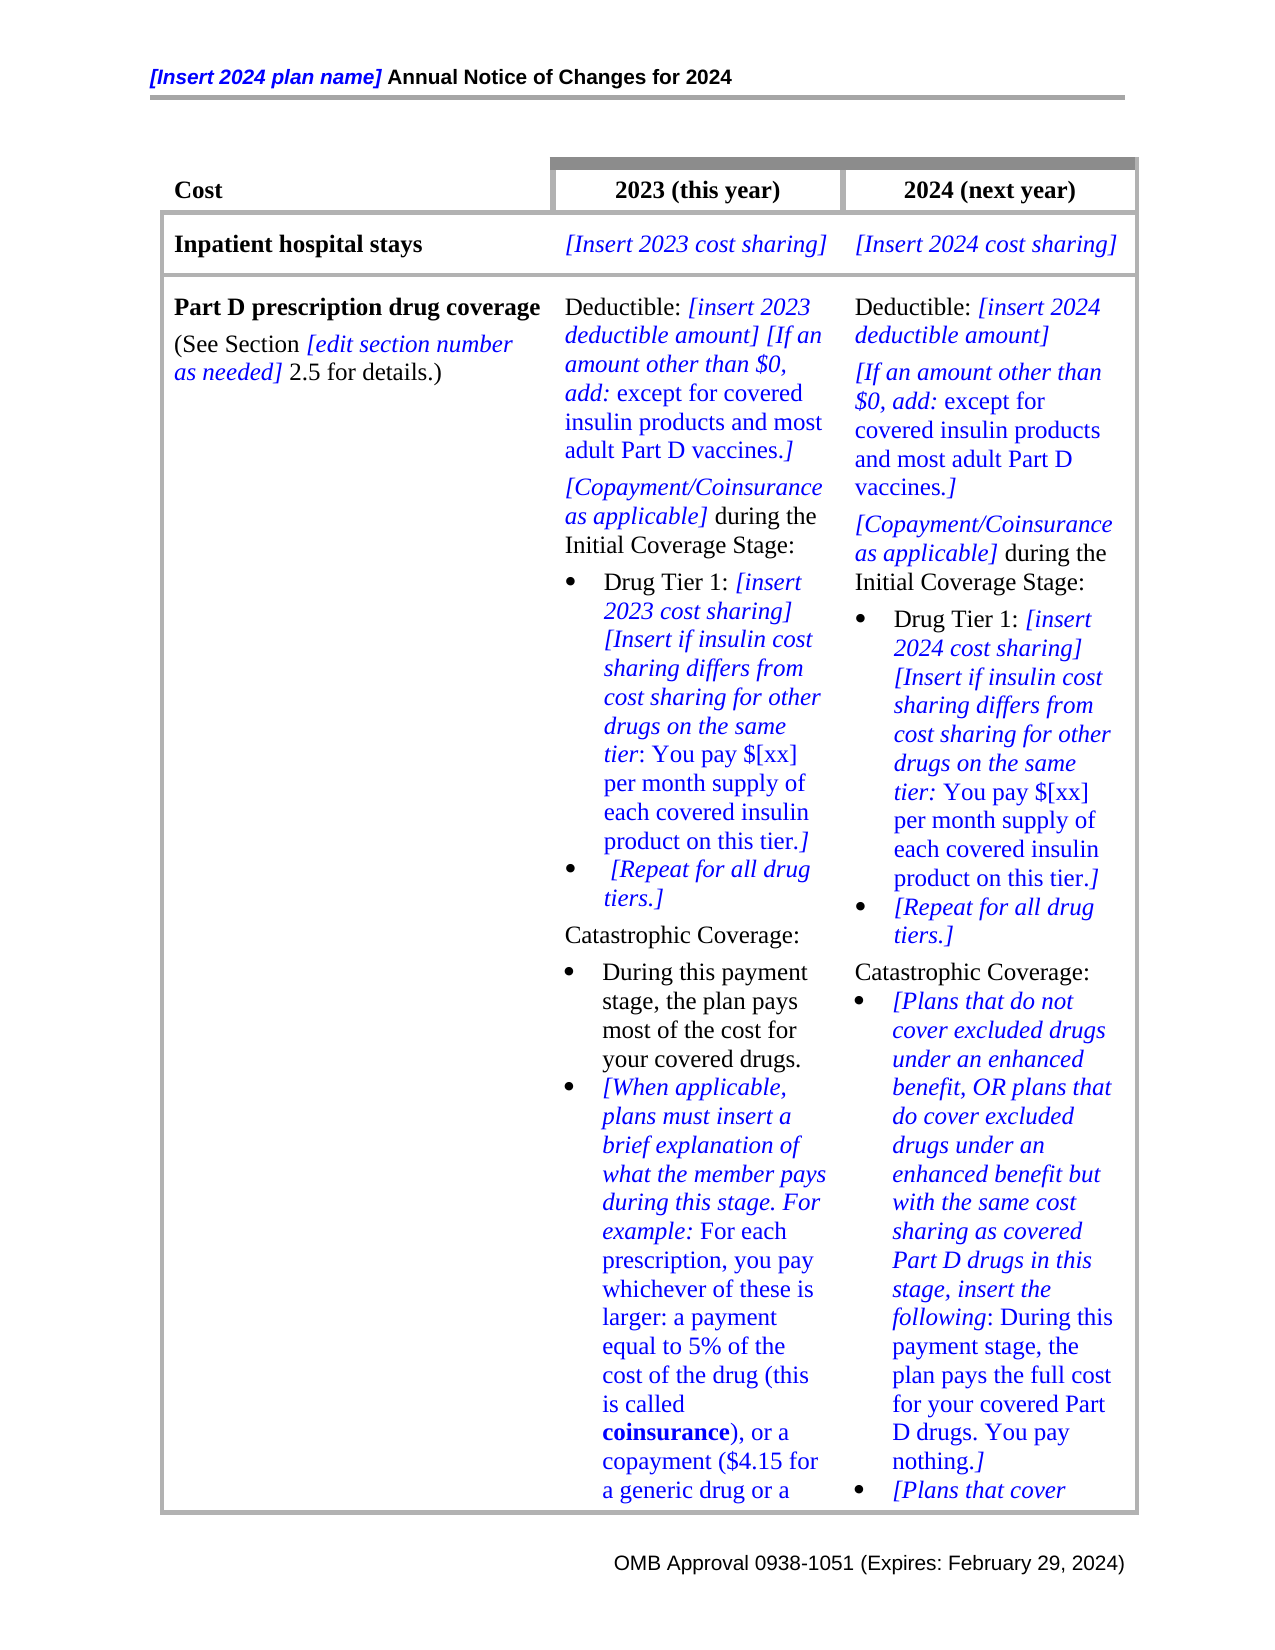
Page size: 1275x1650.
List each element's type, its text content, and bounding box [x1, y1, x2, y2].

table_cell Inpatient hospital stays [164, 215, 553, 272]
table_header 2024 (next year) [846, 170, 1135, 210]
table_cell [843, 277, 1135, 1510]
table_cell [553, 277, 843, 1510]
table_header 2023 (this year) [556, 170, 840, 210]
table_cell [164, 277, 553, 1510]
table_cell [Insert 2023 cost sharing] [553, 215, 843, 272]
table_cell [Insert 2024 cost sharing] [843, 215, 1135, 272]
table_header Cost [162, 157, 550, 210]
